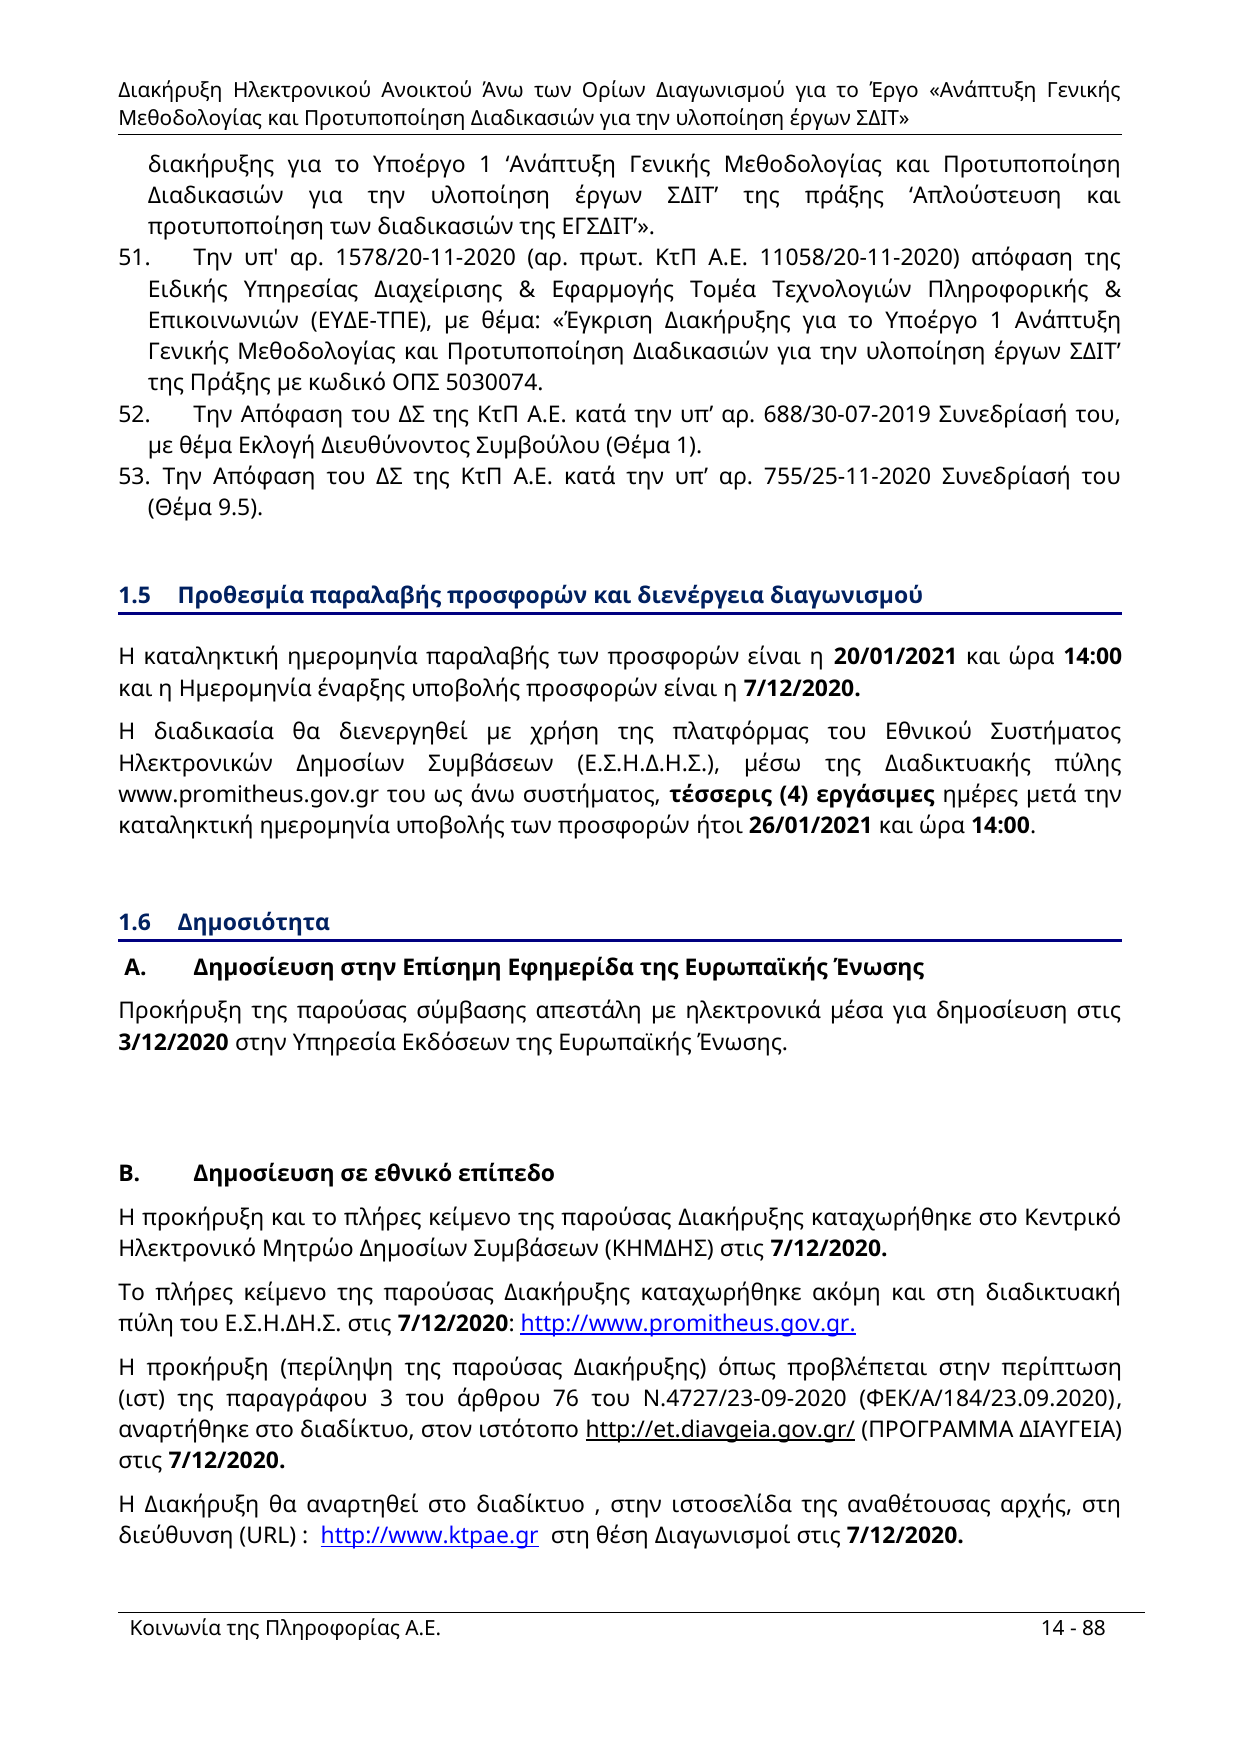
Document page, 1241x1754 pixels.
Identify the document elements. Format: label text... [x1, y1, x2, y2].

text Η διαδικασία θα διενεργηθεί με χρήση της πλατφόρμας του Εθνικού Συστήματος Ηλεκτρονικών Δημοσίων Συμβάσεων (Ε.Σ.Η.Δ.Η.Σ.), μέσω της Διαδικτυακής πύλης www.promitheus.gov.gr του ως άνω συστήματος, τέσσερις (4) εργάσιμες ημέρες μετά την καταληκτική ημερομηνία υποβολής των προσφορών ήτοι 26/01/2021 και ώρα 14:00. [118, 715, 1122, 840]
text Η Διακήρυξη θα αναρτηθεί στο διαδίκτυο , στην ιστοσελίδα της αναθέτουσας αρχής, στη διεύθυνση (URL) : http://www.ktpae.gr στη θέση Διαγωνισμοί στις 7/12/2020. [118, 1488, 1122, 1551]
list Την Απόφαση του ΔΣ της ΚτΠ Α.Ε. κατά την υπ’ αρ. 755/25-11-2020 Συνεδρίασή του (Θέμα 9.5). [118, 460, 1122, 522]
text Η προκήρυξη (περίληψη της παρούσας Διακήρυξης) όπως προβλέπεται στην περίπτωση (ιστ) της παραγράφου 3 του άρθρου 76 του Ν.4727/23-09-2020 (ΦΕΚ/Α/184/23.09.2020), αναρτήθηκε στο διαδίκτυο, στον ιστότοπο http://et.diavgeia.gov.gr/ (ΠΡΟΓΡΑΜΜΑ ΔΙΑΥΓΕΙΑ) στις 7/12/2020. [118, 1351, 1122, 1476]
list Την υπ' αρ. 1578/20-11-2020 (αρ. πρωτ. ΚτΠ Α.Ε. 11058/20-11-2020) απόφαση της Ειδικής Υπηρεσίας Διαχείρισης & Εφαρμογής Τομέα Τεχνολογιών Πληροφορικής & Επικοινωνιών (ΕΥΔΕ-ΤΠΕ), με θέμα: «Έγκριση Διακήρυξης για το Υποέργο 1 Ανάπτυξη Γενικής Μεθοδολογίας και Προτυποποίηση Διαδικασιών για την υλοποίηση έργων ΣΔΙΤ’ της Πράξης με κωδικό ΟΠΣ 5030074. [118, 241, 1122, 397]
list Την Απόφαση του ΔΣ της ΚτΠ Α.Ε. κατά την υπ’ αρ. 688/30-07-2019 Συνεδρίασή του, με θέμα Εκλογή Διευθύνοντος Συμβούλου (Θέμα 1). [118, 397, 1122, 460]
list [118, 147, 1122, 241]
text Προκήρυξη της παρούσας σύμβασης απεστάλη με ηλεκτρονικά μέσα για δημοσίευση στις 3/12/2020 στην Υπηρεσία Εκδόσεων της Ευρωπαϊκής Ένωσης. [118, 994, 1122, 1057]
text Η καταληκτική ημερομηνία παραλαβής των προσφορών είναι η 20/01/2021 και ώρα 14:00 και η Ημερομηνία έναρξης υποβολής προσφορών είναι η 7/12/2020. [118, 640, 1122, 703]
subtitle Προθεσμία παραλαβής προσφορών και διενέργεια διαγωνισμού [118, 579, 1122, 612]
text Η προκήρυξη και το πλήρες κείμενο της παρούσας Διακήρυξης καταχωρήθηκε στο Κεντρικό Ηλεκτρονικό Μητρώο Δημοσίων Συμβάσεων (ΚΗΜΔΗΣ) στις 7/12/2020. [118, 1201, 1122, 1263]
subtitle Δημοσιότητα [118, 906, 1122, 939]
text Το πλήρες κείμενο της παρούσας Διακήρυξης καταχωρήθηκε ακόμη και στη διαδικτυακή πύλη του Ε.Σ.Η.ΔΗ.Σ. στις 7/12/2020: http://www.promitheus.gov.gr. [118, 1276, 1122, 1338]
text Α. Δημοσίευση στην Επίσημη Εφημερίδα της Ευρωπαϊκής Ένωσης [118, 951, 1122, 982]
text Β. Δημοσίευση σε εθνικό επίπεδο [118, 1157, 1122, 1188]
